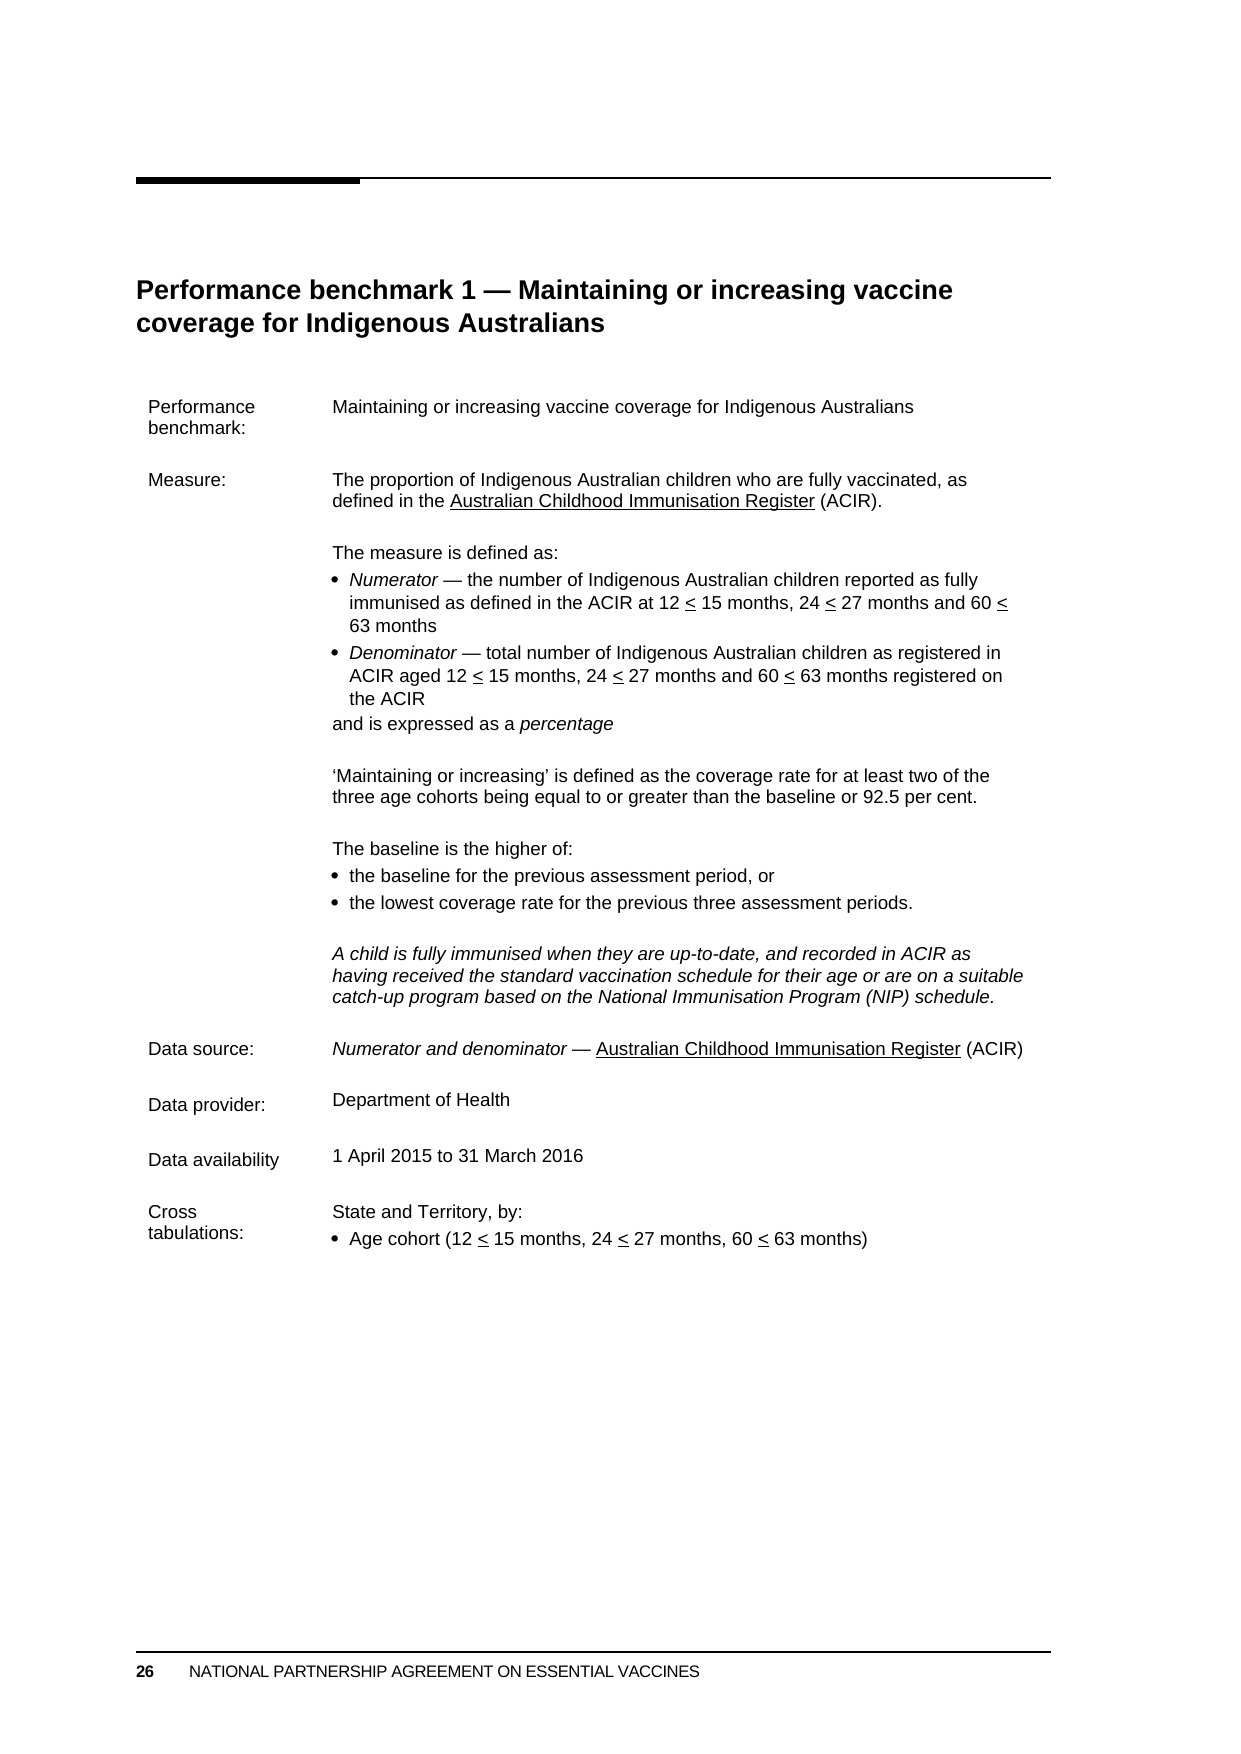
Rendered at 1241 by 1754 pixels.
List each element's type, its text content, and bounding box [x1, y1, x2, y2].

table_cell Numerator and denominator — Australian Childhood Immunisation Register (ACIR) [320, 1038, 1051, 1089]
table_header Performance benchmark: [136, 396, 320, 468]
table_cell Data provider: [136, 1089, 320, 1145]
table_cell Data source: [136, 1038, 320, 1089]
table_header Maintaining or increasing vaccine coverage for Indigenous Australians [320, 396, 1051, 468]
table_cell 1 April 2015 to 31 March 2016 [320, 1145, 1051, 1196]
subtitle Performance benchmark 1 — Maintaining or increasing vaccine coverage for Indigenous Australians [136, 273, 1051, 339]
table_cell State and Territory, by: Age cohort (12 < 15 months, 24 < 27 months, 60 < 63 months) [320, 1196, 1051, 1273]
table_cell Cross tabulations: [136, 1196, 320, 1273]
table_cell Data availability [136, 1145, 320, 1196]
table_cell Department of Health [320, 1089, 1051, 1145]
table_cell Measure: [136, 469, 320, 1038]
table_cell The proportion of Indigenous Australian children who are fully vaccinated, as defined in the Australian Childhood Immunisation Register (ACIR). The measure is defined as: Numerator — the number of Indigenous Australian children reported as fully immunised as defined in the ACIR at 12 < 15 months, 24 < 27 months and 60 < 63 months Denominator — total number of Indigenous Australian children as registered in ACIR aged 12 < 15 months, 24 < 27 months and 60 < 63 months registered on the ACIR and is expressed as a percentage ‘Maintaining or increasing’ is defined as the coverage rate for at least two of the three age cohorts being equal to or greater than the baseline or 92.5 per cent. The baseline is the higher of: the baseline for the previous assessment period, or the lowest coverage rate for the previous three assessment periods. A child is fully immunised when they are up-to-date, and recorded in ACIR as having received the standard vaccination schedule for their age or are on a suitable catch-up program based on the National Immunisation Program (NIP) schedule. [320, 469, 1051, 1038]
